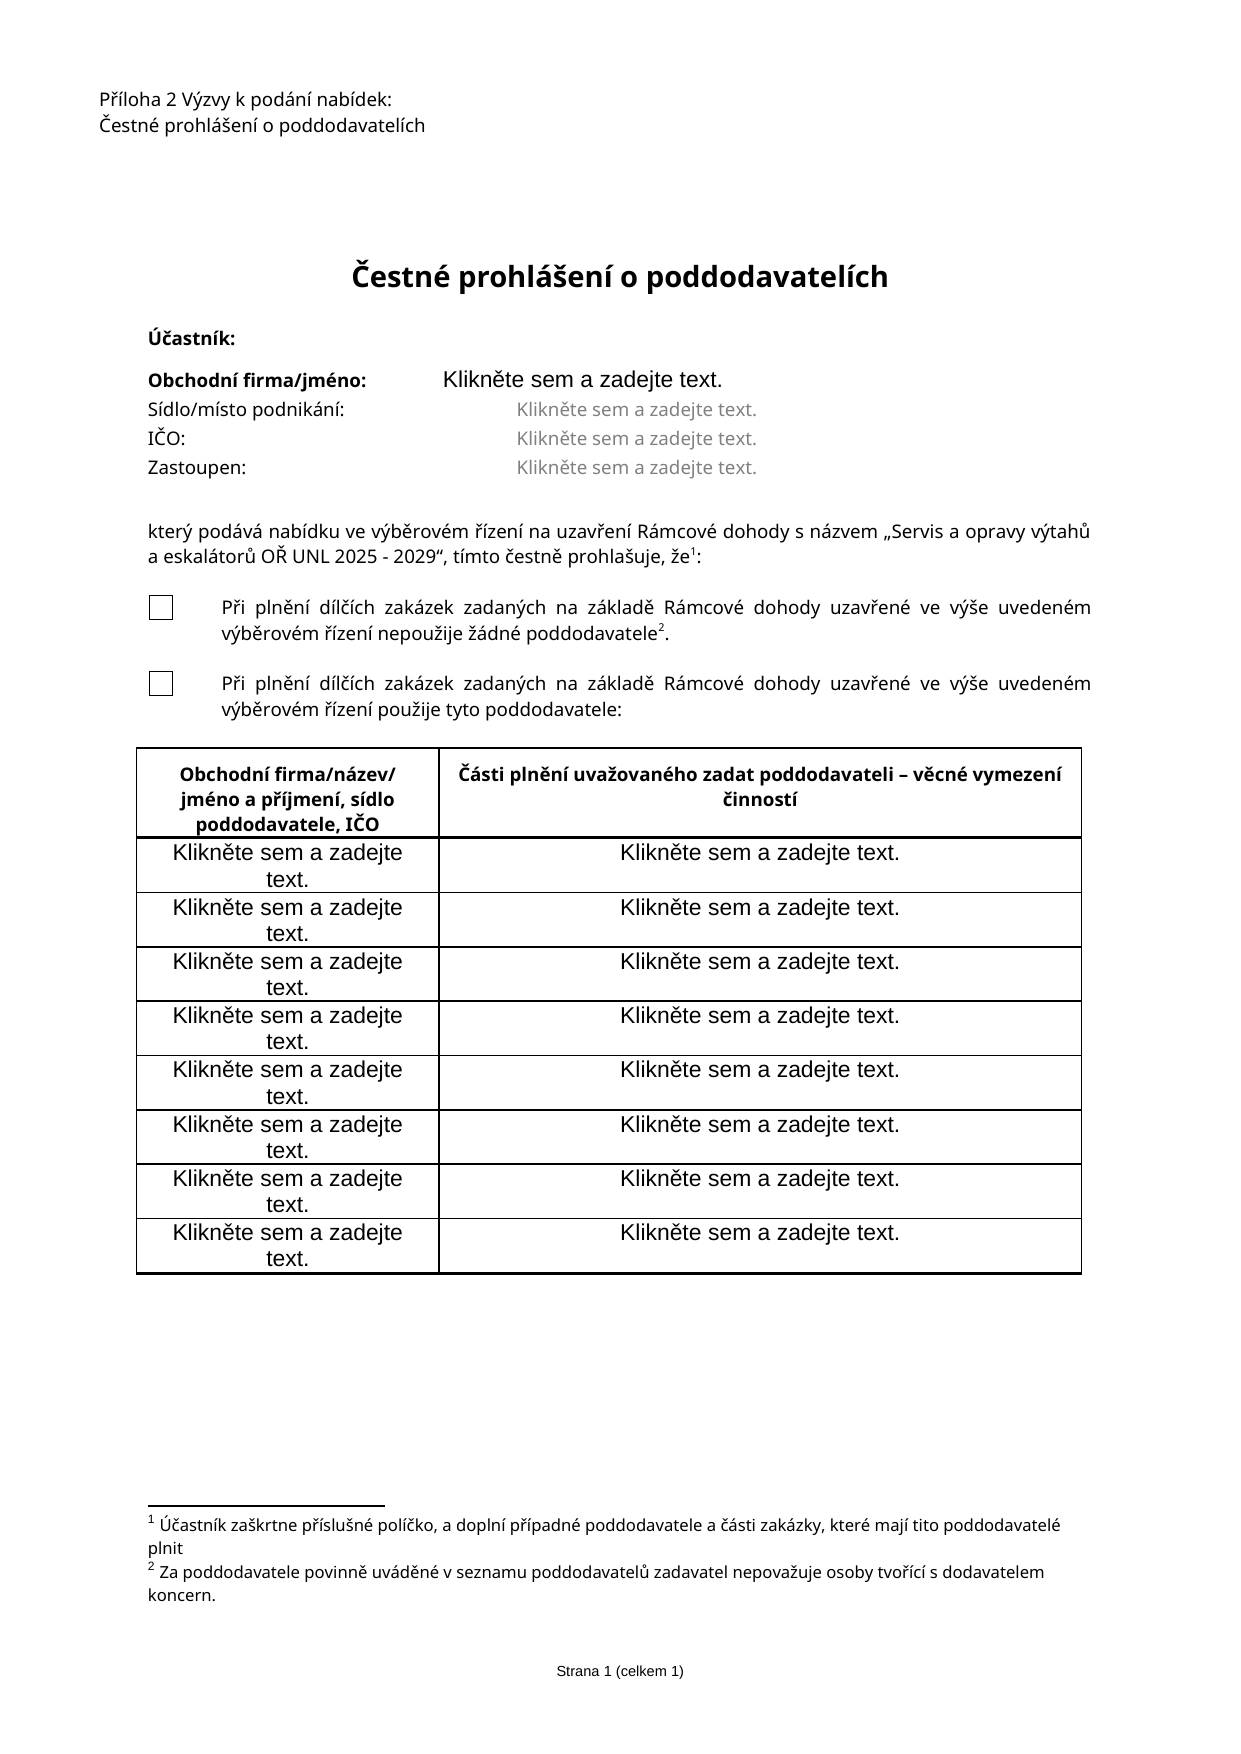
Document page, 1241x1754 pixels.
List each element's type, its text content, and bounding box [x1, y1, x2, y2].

text Účastník: [148, 321, 1093, 352]
text IČO: [148, 422, 1093, 451]
text Zastoupen: [148, 451, 1093, 480]
table_header Části plnění uvažovaného zadat poddodavateli – věcné vymezení činností [440, 749, 1081, 836]
text Obchodní firma/jméno: [148, 364, 1093, 393]
table_header Obchodní firma/název/ jméno a příjmení, sídlo poddodavatele, IČO [137, 749, 438, 836]
text Při plnění dílčích zakázek zadaných na základě Rámcové dohody uzavřené ve výše uvedeném výběrovém řízení použije tyto poddodavatele: [148, 670, 1093, 721]
text Při plnění dílčích zakázek zadaných na základě Rámcové dohody uzavřené ve výše uvedeném výběrovém řízení nepoužije žádné poddodavatele. [148, 594, 1093, 645]
title Čestné prohlášení o poddodavatelích [148, 256, 1093, 296]
text který podává nabídku ve výběrovém řízení na uzavření Rámcové dohody s názvem „Servis a opravy výtahů a eskalátorů OŘ UNL 2025 - 2029“, tímto čestně prohlašuje, že: [148, 518, 1093, 569]
text Sídlo/místo podnikání: [148, 393, 1093, 422]
